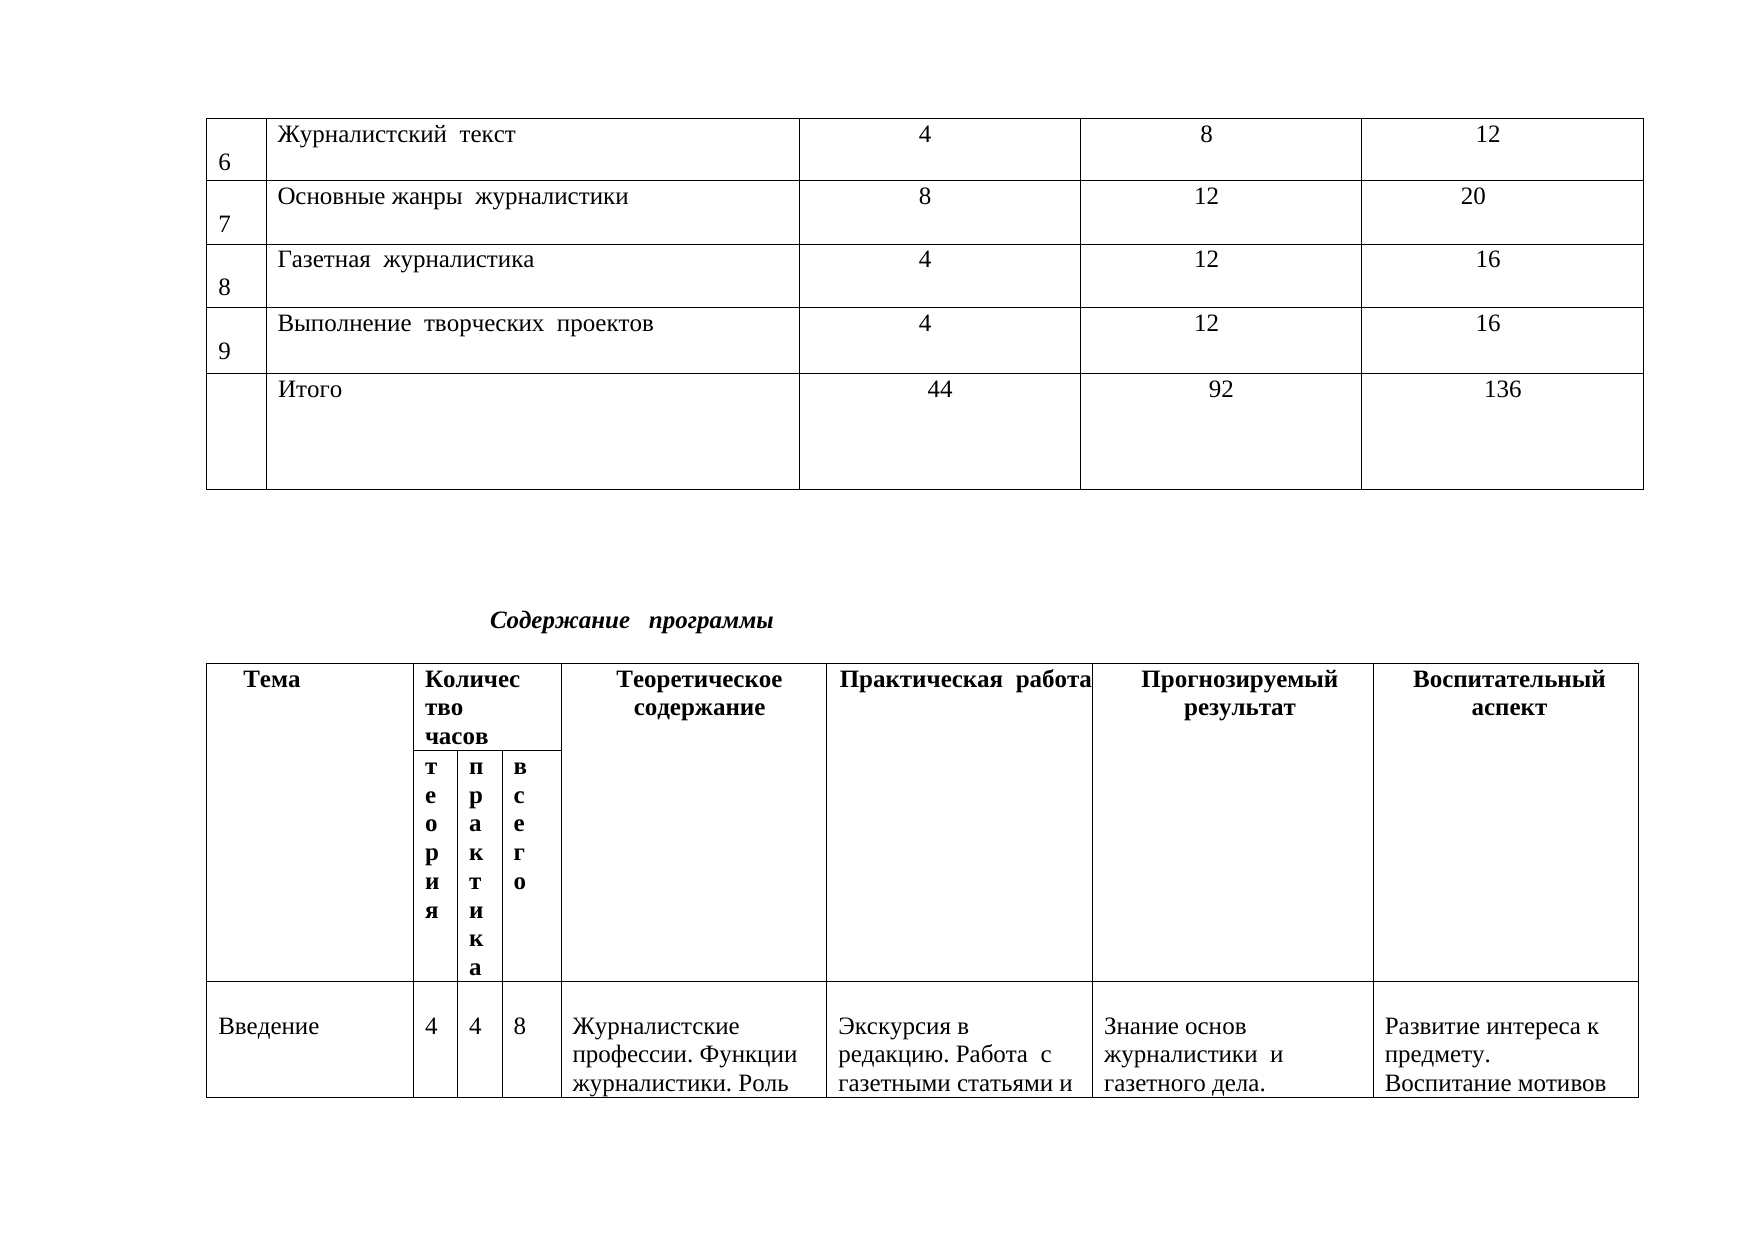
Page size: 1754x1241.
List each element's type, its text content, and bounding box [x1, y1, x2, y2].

table_cell 12 [1362, 119, 1643, 180]
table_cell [1093, 982, 1373, 1097]
table_header Теоретическое содержание [562, 664, 826, 981]
table_header Практическая работа [827, 664, 1092, 981]
table_cell 16 [1362, 308, 1643, 373]
table_cell 6 [207, 119, 266, 180]
table_cell 8 [1081, 119, 1361, 180]
table_cell 44 [800, 374, 1080, 489]
table_cell [207, 374, 266, 489]
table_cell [562, 982, 826, 1097]
table_cell Итого [267, 374, 799, 489]
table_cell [1374, 982, 1638, 1097]
table_cell 12 [1081, 245, 1361, 307]
table_cell 4 [414, 982, 457, 1097]
table_cell 4 [800, 245, 1080, 307]
table_cell практика [458, 751, 502, 981]
table_cell 8 [503, 982, 561, 1097]
table_cell 8 [207, 245, 266, 307]
table_cell 7 [207, 181, 266, 243]
table_cell теория [414, 751, 457, 981]
table_header Воспитательный аспект [1374, 664, 1638, 981]
table_cell 20 [1362, 181, 1643, 243]
table_cell 12 [1081, 181, 1361, 243]
table_cell 8 [800, 181, 1080, 243]
table_header Количество часов [414, 664, 561, 750]
table_header Тема [207, 664, 413, 981]
table_cell Журналистский текст [267, 119, 799, 180]
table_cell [827, 982, 1092, 1097]
table_cell Основные жанры журналистики [267, 181, 799, 243]
table_cell 92 [1081, 374, 1361, 489]
table_cell Введение [207, 982, 413, 1097]
table_cell Газетная журналистика [267, 245, 799, 307]
table_cell 9 [207, 308, 266, 373]
table_cell 4 [800, 308, 1080, 373]
text Содержание программы [177, 605, 1636, 634]
table_cell 4 [458, 982, 502, 1097]
table_cell 136 [1362, 374, 1643, 489]
table_cell 12 [1081, 308, 1361, 373]
table_cell 16 [1362, 245, 1643, 307]
table_cell 4 [800, 119, 1080, 180]
table_cell всего [503, 751, 561, 981]
table_header Прогнозируемый результат [1093, 664, 1373, 981]
table_cell Выполнение творческих проектов [267, 308, 799, 373]
